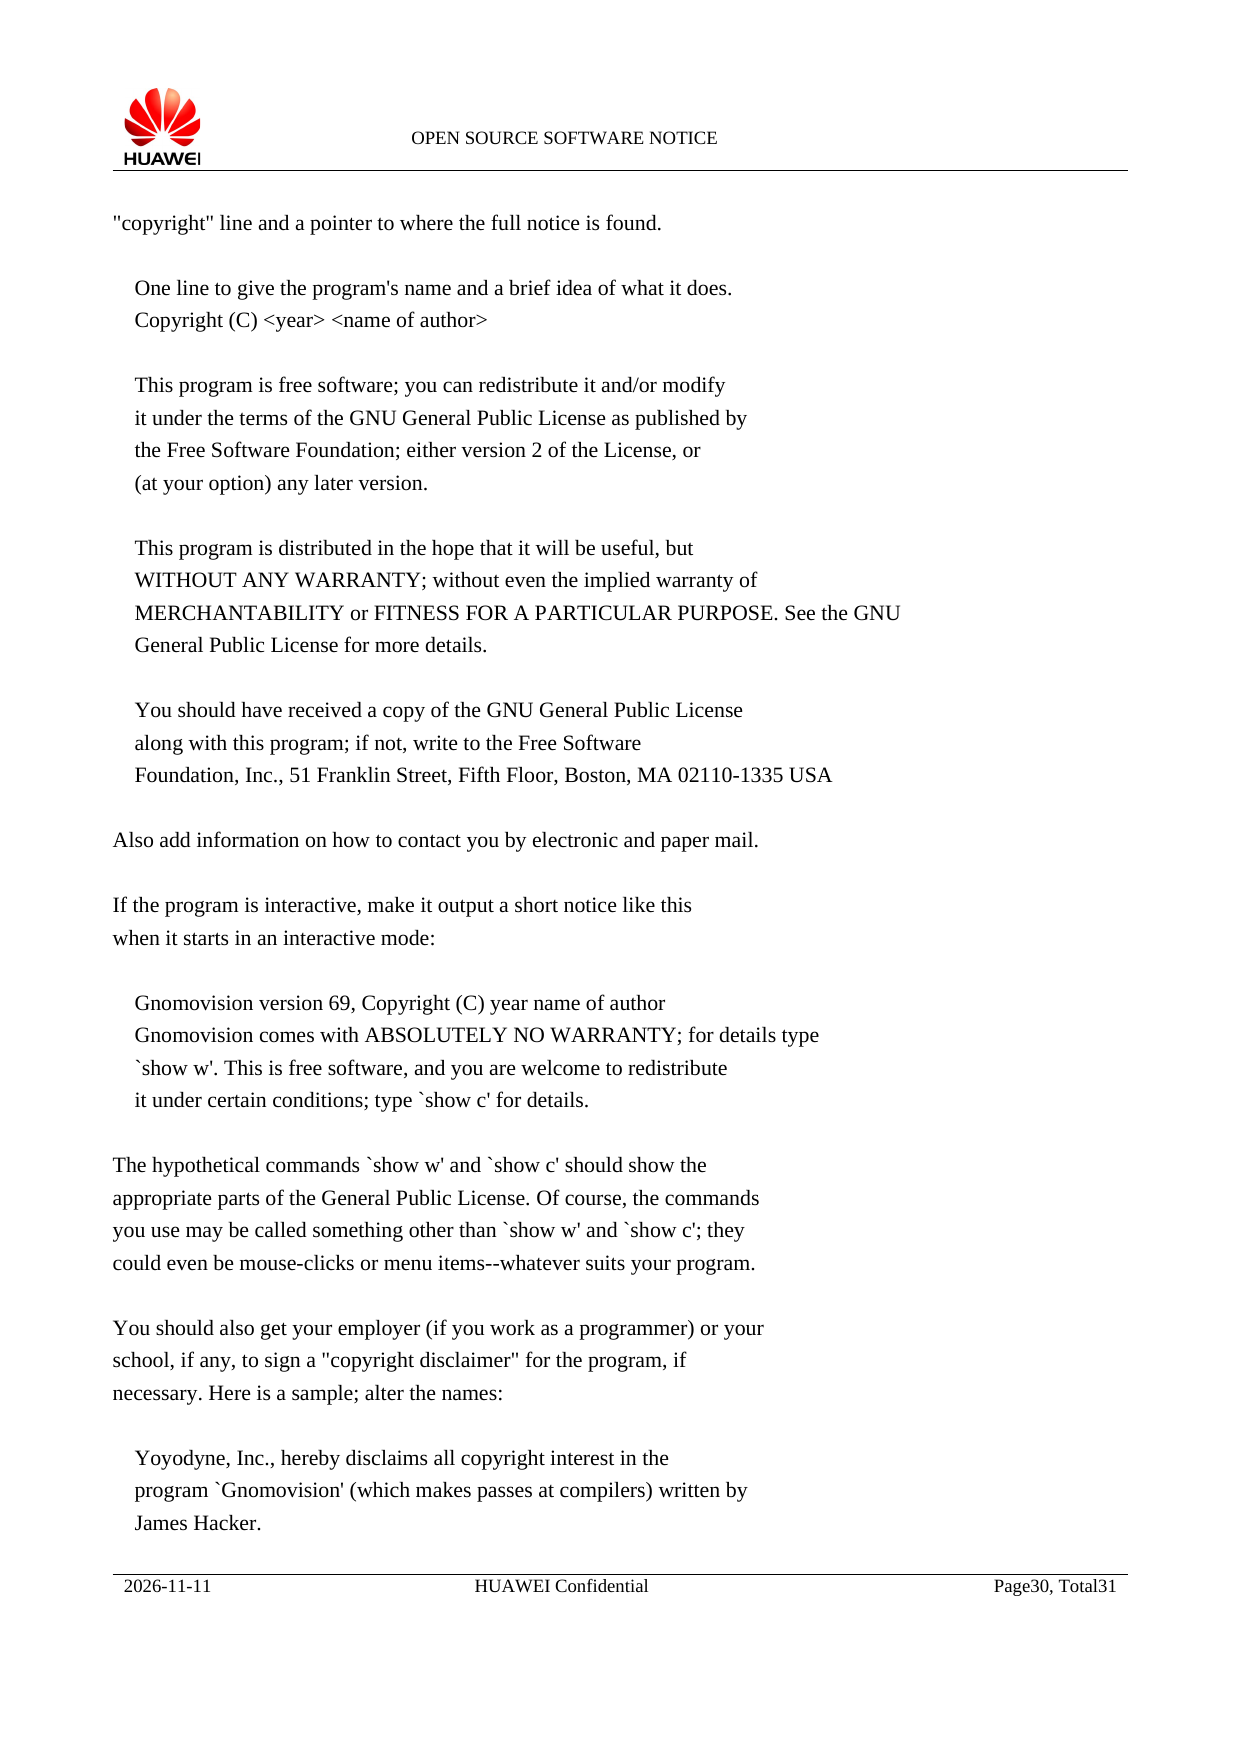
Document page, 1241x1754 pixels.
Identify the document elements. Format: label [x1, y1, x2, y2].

picture [124, 88, 201, 165]
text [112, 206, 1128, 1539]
